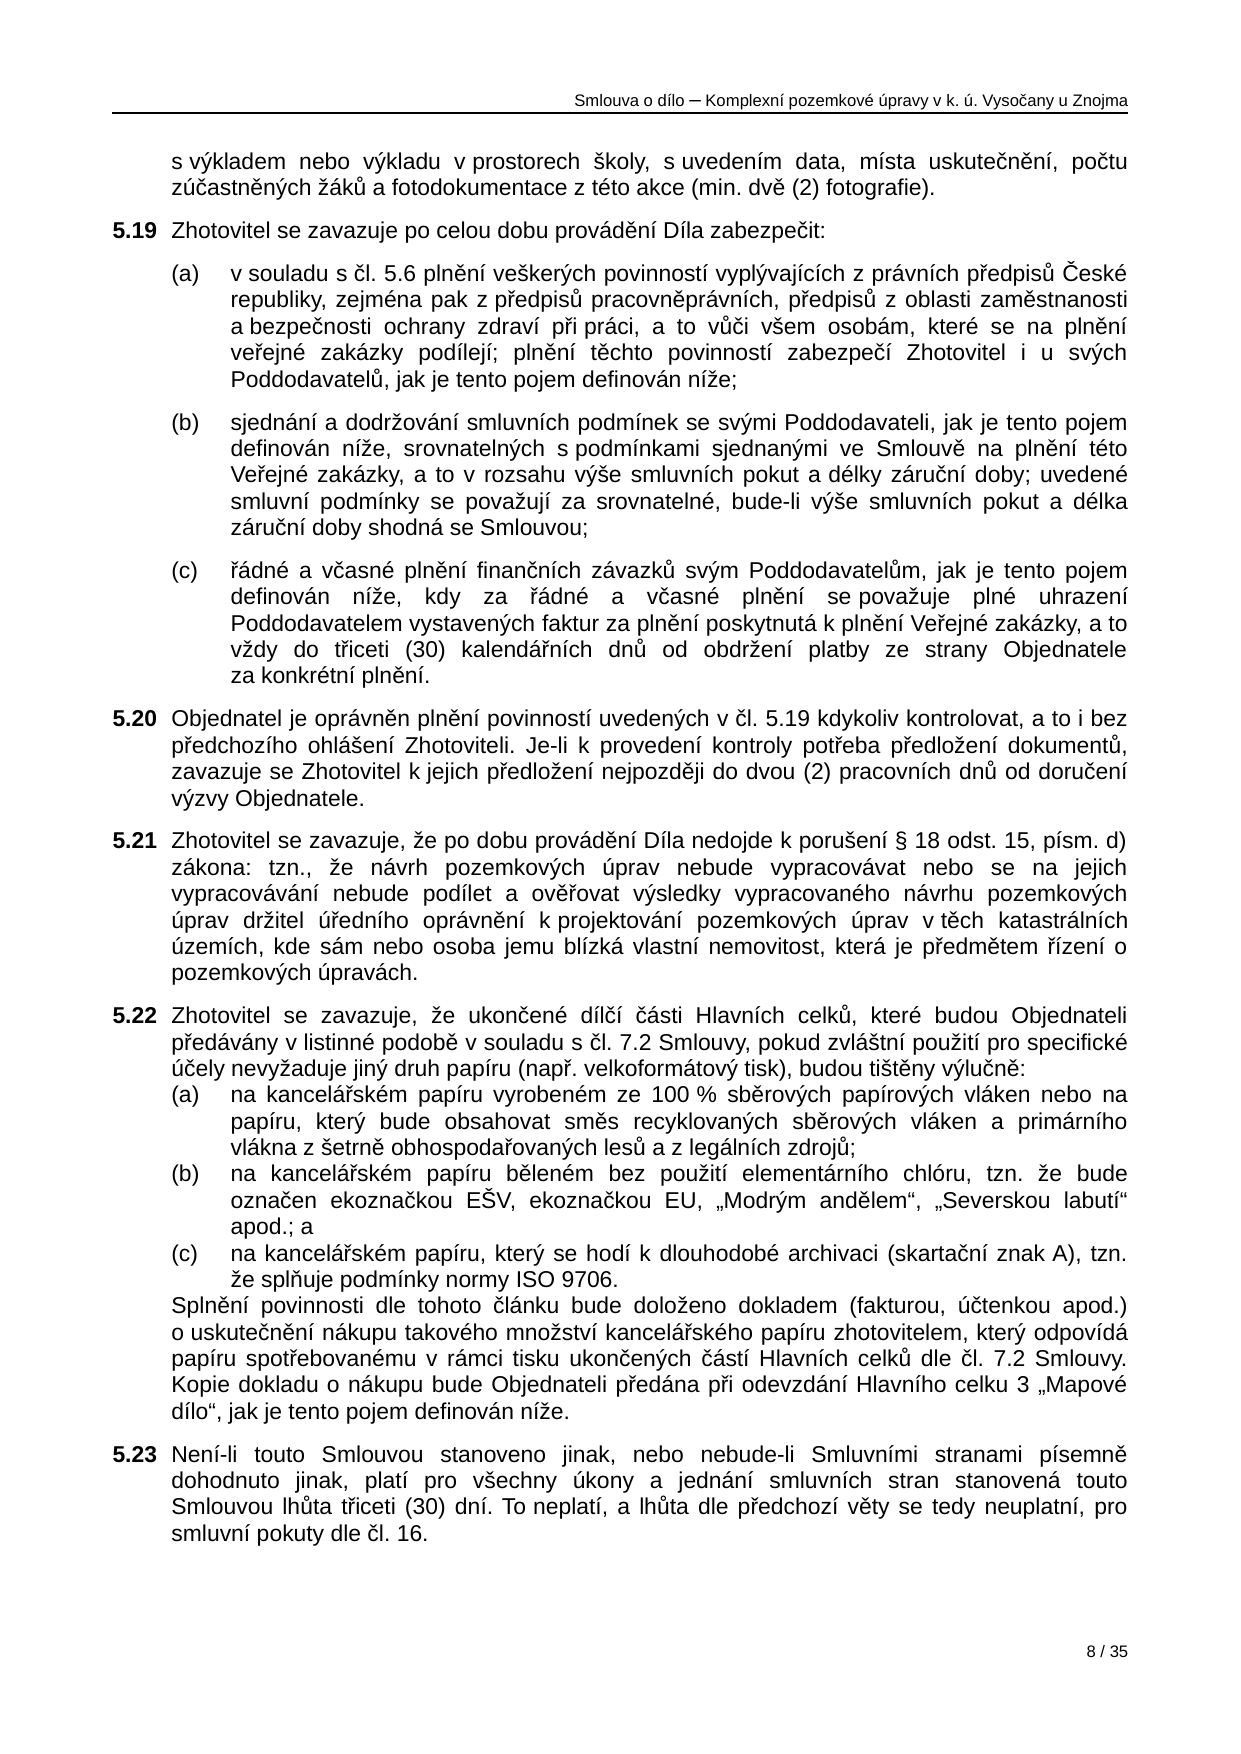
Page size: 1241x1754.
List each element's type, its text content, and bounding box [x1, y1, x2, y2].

list sjednání a dodržování smluvních podmínek se svými Poddodavateli, jak je tento pojem definován níže, srovnatelných s podmínkami sjednanými ve Smlouvě na plnění této Veřejné zakázky, a to v rozsahu výše smluvních pokut a délky záruční doby; uvedené smluvní podmínky se považují za srovnatelné, bude-li výše smluvních pokut a délka záruční doby shodná se Smlouvou; [171, 408, 1128, 540]
list v souladu s čl. 5.6 plnění veškerých povinností vyplývajících z právních předpisů České republiky, zejména pak z předpisů pracovněprávních, předpisů z oblasti zaměstnanosti a bezpečnosti ochrany zdraví při práci, a to vůči všem osobám, které se na plnění veřejné zakázky podílejí; plnění těchto povinností zabezpečí Zhotovitel i u svých Poddodavatelů, jak je tento pojem definován níže; [171, 260, 1128, 392]
list řádné a včasné plnění finančních závazků svým Poddodavatelům, jak je tento pojem definován níže, kdy za řádné a včasné plnění se považuje plné uhrazení Poddodavatelem vystavených faktur za plnění poskytnutá k plnění Veřejné zakázky, a to vždy do třiceti (30) kalendářních dnů od obdržení platby ze strany Objednatele za konkrétní plnění. [171, 557, 1128, 689]
text Zhotovitel se zavazuje, že po dobu provádění Díla nedojde k porušení § 18 odst. 15, písm. d) zákona: tzn., že návrh pozemkových úprav nebude vypracovávat nebo se na jejich vypracovávání nebude podílet a ověřovat výsledky vypracovaného návrhu pozemkových úprav držitel úředního oprávnění k projektování pozemkových úprav v těch katastrálních územích, kde sám nebo osoba jemu blízká vlastní nemovitost, která je předmětem řízení o pozemkových úpravách. [112, 827, 1128, 986]
text Zhotovitel se zavazuje po celou dobu provádění Díla zabezpečit: [112, 217, 1128, 243]
text Zhotovitel se zavazuje, že ukončené dílčí části Hlavních celků, které budou Objednateli předávány v listinné podobě v souladu s čl. 7.2 Smlouvy, pokud zvláštní použití pro specifické účely nevyžaduje jiný druh papíru (např. velkoformátový tisk), budou tištěny výlučně: [112, 1002, 1128, 1081]
list na kancelářském papíru běleném bez použití elementárního chlóru, tzn. že bude označen ekoznačkou EŠV, ekoznačkou EU, „Modrým andělem“, „Severskou labutí“ apod.; a [171, 1160, 1128, 1239]
list Splnění povinnosti dle tohoto článku bude doloženo dokladem (fakturou, účtenkou apod.) o uskutečnění nákupu takového množství kancelářského papíru zhotovitelem, který odpovídá papíru spotřebovanému v rámci tisku ukončených částí Hlavních celků dle čl. 7.2 Smlouvy. Kopie dokladu o nákupu bude Objednateli předána při odevzdání Hlavního celku 3 „Mapové dílo“, jak je tento pojem definován níže. [171, 1292, 1128, 1424]
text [112, 148, 1128, 200]
list na kancelářském papíru vyrobeném ze 100 % sběrových papírových vláken nebo na papíru, který bude obsahovat směs recyklovaných sběrových vláken a primárního vlákna z šetrně obhospodařovaných lesů a z legálních zdrojů; [171, 1081, 1128, 1160]
text Není-li touto Smlouvou stanoveno jinak, nebo nebude-li Smluvními stranami písemně dohodnuto jinak, platí pro všechny úkony a jednání smluvních stran stanovená touto Smlouvou lhůta třiceti (30) dní. To neplatí, a lhůta dle předchozí věty se tedy neuplatní, pro smluvní pokuty dle čl. 16. [112, 1441, 1128, 1546]
text Objednatel je oprávněn plnění povinností uvedených v čl. 5.19 kdykoliv kontrolovat, a to i bez předchozího ohlášení Zhotoviteli. Je-li k provedení kontroly potřeba předložení dokumentů, zavazuje se Zhotovitel k jejich předložení nejpozději do dvou (2) pracovních dnů od doručení výzvy Objednatele. [112, 705, 1128, 811]
list na kancelářském papíru, který se hodí k dlouhodobé archivaci (skartační znak A), tzn. že splňuje podmínky normy ISO 9706. [171, 1239, 1128, 1292]
